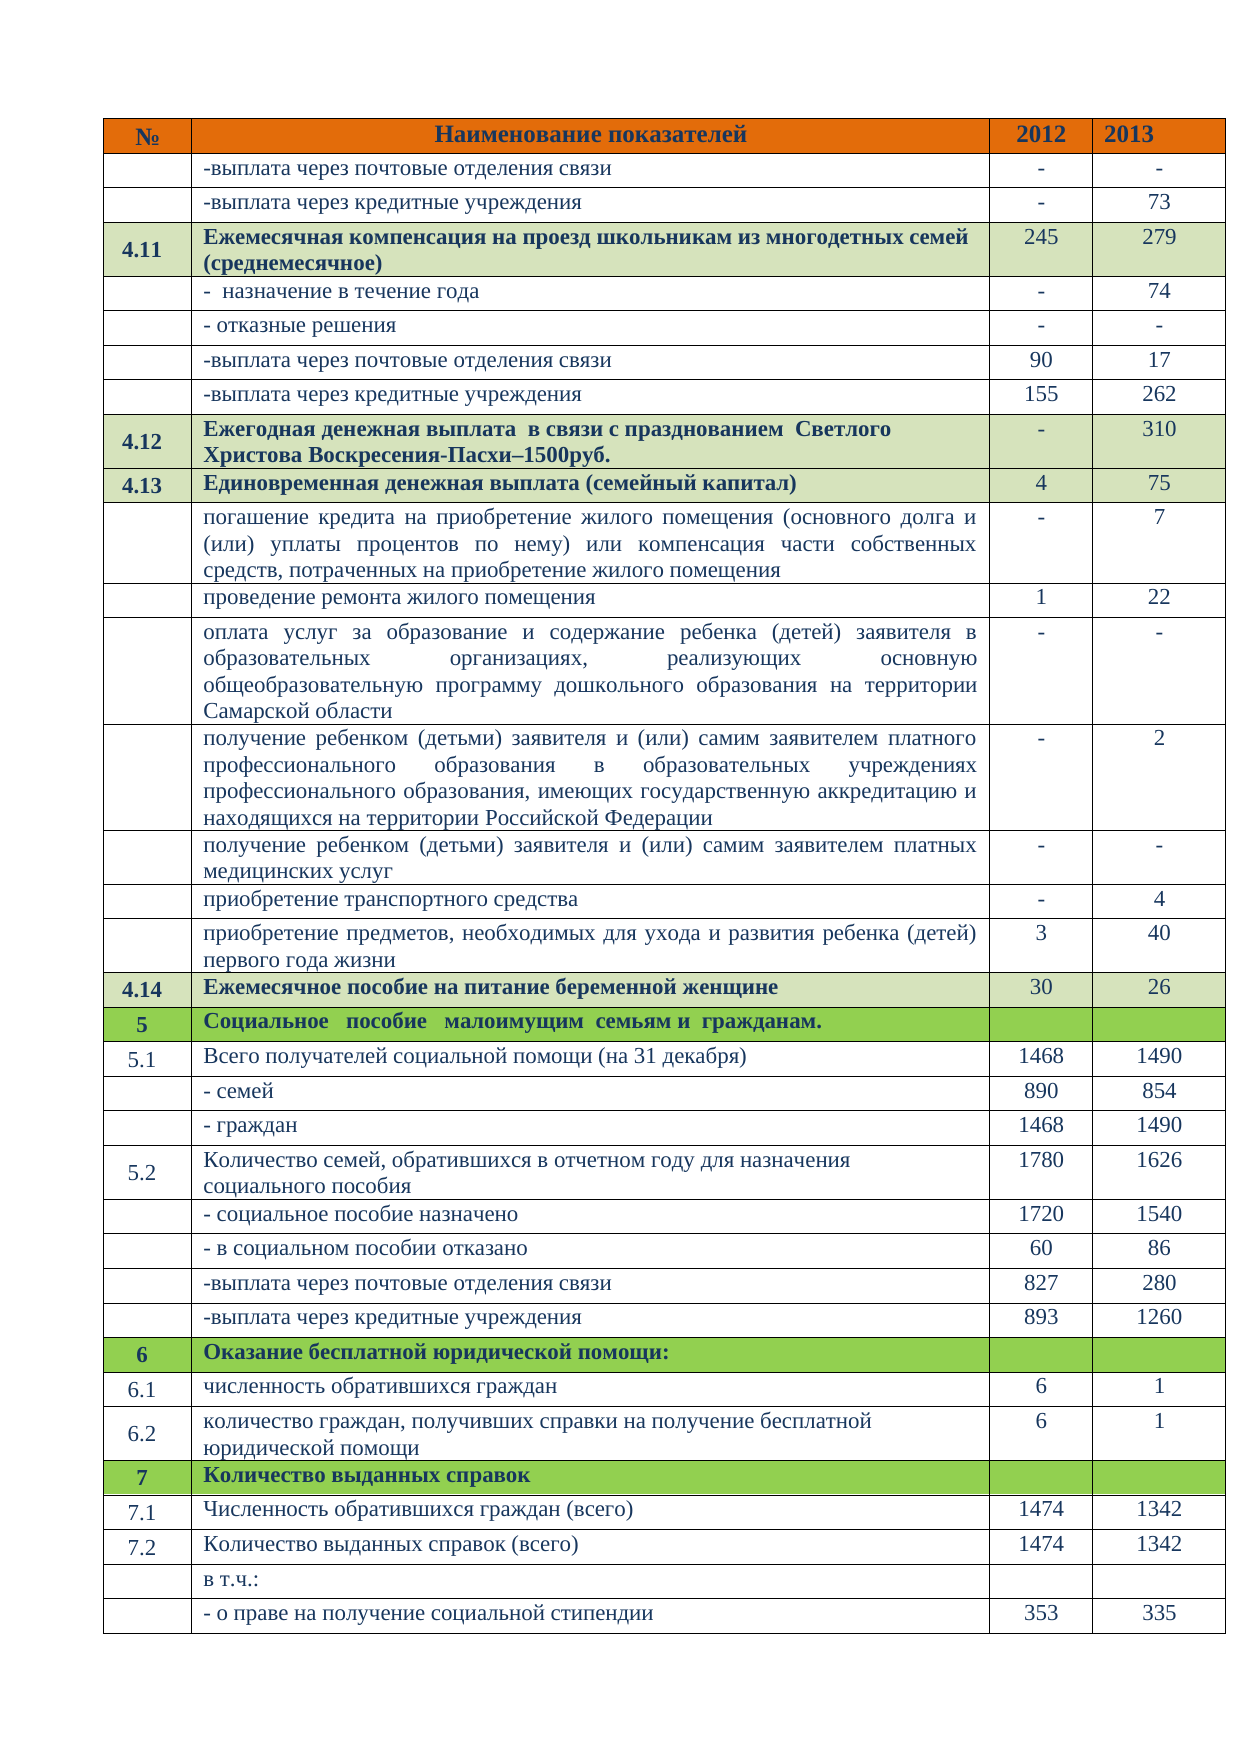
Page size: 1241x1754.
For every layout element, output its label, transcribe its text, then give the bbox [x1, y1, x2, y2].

table_cell Количество выданных справок (всего) [192, 1530, 989, 1564]
table_cell 1626 [1093, 1146, 1225, 1199]
table_cell [104, 154, 191, 187]
table_cell - [990, 885, 1092, 918]
table_cell [104, 380, 191, 414]
table_cell 4.12 [104, 415, 191, 468]
table_cell 1342 [1093, 1496, 1225, 1529]
table_header 2012 [990, 119, 1092, 153]
table_cell 1260 [1093, 1304, 1225, 1337]
table_cell -выплата через кредитные учреждения [192, 1304, 989, 1337]
table_cell - [990, 154, 1092, 187]
table_cell - [990, 618, 1092, 723]
table_cell Единовременная денежная выплата (семейный капитал) [192, 469, 989, 502]
table_cell 827 [990, 1269, 1092, 1302]
table_cell [990, 1565, 1092, 1598]
table_cell 854 [1093, 1077, 1225, 1110]
table_cell - [990, 725, 1092, 830]
table_cell -выплата через кредитные учреждения [192, 380, 989, 414]
table_cell 4.14 [104, 973, 191, 1007]
table_cell [1093, 1461, 1225, 1494]
table_cell - [1093, 311, 1225, 345]
table_cell - в социальном пособии отказано [192, 1234, 989, 1268]
table_cell 262 [1093, 380, 1225, 414]
table_cell -выплата через почтовые отделения связи [192, 1269, 989, 1302]
table_cell Количество семей, обратившихся в отчетном году для назначения социального пособия [192, 1146, 989, 1199]
table_cell 4.13 [104, 469, 191, 502]
table_cell 26 [1093, 973, 1225, 1007]
table_cell [104, 1234, 191, 1268]
table_cell [1093, 1338, 1225, 1372]
table_cell [104, 311, 191, 345]
table_cell получение ребенком (детьми) заявителя и (или) самим заявителем платного профессионального образования в образовательных учреждениях профессионального образования, имеющих государственную аккредитацию и находящихся на территории Российской Федерации [192, 725, 989, 830]
table_cell 75 [1093, 469, 1225, 502]
table_cell 60 [990, 1234, 1092, 1268]
table_cell 1540 [1093, 1200, 1225, 1233]
table_cell Численность обратившихся граждан (всего) [192, 1496, 989, 1529]
table_cell [104, 1599, 191, 1633]
table_cell 155 [990, 380, 1092, 414]
table_cell 6.1 [104, 1373, 191, 1406]
table_cell - семей [192, 1077, 989, 1110]
table_cell -выплата через кредитные учреждения [192, 188, 989, 222]
table_cell 4.11 [104, 223, 191, 276]
table_cell 245 [990, 223, 1092, 276]
table_cell [104, 919, 191, 972]
table_cell [104, 1077, 191, 1110]
table_cell [104, 1200, 191, 1233]
table_cell 6 [990, 1373, 1092, 1406]
table_cell 4 [1093, 885, 1225, 918]
table_cell - социальное пособие назначено [192, 1200, 989, 1233]
table_cell [104, 618, 191, 723]
table_cell [104, 584, 191, 617]
table_cell Количество выданных справок [192, 1461, 989, 1494]
table_cell 353 [990, 1599, 1092, 1633]
table_cell 6 [990, 1407, 1092, 1460]
table_cell 1 [990, 584, 1092, 617]
table_cell - [990, 188, 1092, 222]
table_cell [990, 1338, 1092, 1372]
table_cell 280 [1093, 1269, 1225, 1302]
table_cell [104, 1111, 191, 1145]
table_cell 7 [1093, 503, 1225, 582]
table_cell 22 [1093, 584, 1225, 617]
table_cell 1720 [990, 1200, 1092, 1233]
table_cell - [1093, 831, 1225, 884]
table_header 2013 [1093, 119, 1225, 153]
table_cell Всего получателей социальной помощи (на 31 декабря) [192, 1042, 989, 1076]
table_cell 5.1 [104, 1042, 191, 1076]
table_cell получение ребенком (детьми) заявителя и (или) самим заявителем платных медицинских услуг [192, 831, 989, 884]
table_cell оплата услуг за образование и содержание ребенка (детей) заявителя в образовательных организациях, реализующих основную общеобразовательную программу дошкольного образования на территории Самарской области [192, 618, 989, 723]
table_cell в т.ч.: [192, 1565, 989, 1598]
table_cell [990, 1008, 1092, 1041]
table_cell 17 [1093, 346, 1225, 379]
table_cell 30 [990, 973, 1092, 1007]
table_cell [104, 725, 191, 830]
table_cell 310 [1093, 415, 1225, 468]
table_cell приобретение транспортного средства [192, 885, 989, 918]
table_cell 6 [104, 1338, 191, 1372]
table_cell - граждан [192, 1111, 989, 1145]
table_cell 890 [990, 1077, 1092, 1110]
table_cell 2 [1093, 725, 1225, 830]
table_cell [104, 1565, 191, 1598]
table_cell 7.1 [104, 1496, 191, 1529]
table_cell проведение ремонта жилого помещения [192, 584, 989, 617]
table_header Наименование показателей [192, 119, 989, 153]
table_cell 73 [1093, 188, 1225, 222]
table_cell 1468 [990, 1111, 1092, 1145]
table_cell 893 [990, 1304, 1092, 1337]
table_cell - назначение в течение года [192, 277, 989, 310]
table_cell 1 [1093, 1407, 1225, 1460]
table_cell 5 [104, 1008, 191, 1041]
table_cell [104, 831, 191, 884]
table_cell [1093, 1565, 1225, 1598]
table_cell 1780 [990, 1146, 1092, 1199]
table_cell [104, 1304, 191, 1337]
table_cell Социальное пособие малоимущим семьям и гражданам. [192, 1008, 989, 1041]
table_cell 40 [1093, 919, 1225, 972]
table_cell 335 [1093, 1599, 1225, 1633]
table_cell [990, 1461, 1092, 1494]
table_cell 1468 [990, 1042, 1092, 1076]
table_cell 90 [990, 346, 1092, 379]
table_cell 6.2 [104, 1407, 191, 1460]
table_cell 7.2 [104, 1530, 191, 1564]
table_cell 1 [1093, 1373, 1225, 1406]
table_cell 3 [990, 919, 1092, 972]
table_cell 279 [1093, 223, 1225, 276]
table_cell - [990, 311, 1092, 345]
table_cell [104, 346, 191, 379]
table_cell погашение кредита на приобретение жилого помещения (основного долга и (или) уплаты процентов по нему) или компенсация части собственных средств, потраченных на приобретение жилого помещения [192, 503, 989, 582]
table_cell 1474 [990, 1496, 1092, 1529]
table_cell - [990, 503, 1092, 582]
table_cell - отказные решения [192, 311, 989, 345]
table_cell 86 [1093, 1234, 1225, 1268]
table_cell - [1093, 618, 1225, 723]
table_cell [104, 277, 191, 310]
table_cell - о праве на получение социальной стипендии [192, 1599, 989, 1633]
table_cell - [990, 831, 1092, 884]
table_cell 1490 [1093, 1111, 1225, 1145]
table_cell 1490 [1093, 1042, 1225, 1076]
table_cell - [990, 277, 1092, 310]
table_cell 4 [990, 469, 1092, 502]
table_cell 1342 [1093, 1530, 1225, 1564]
table_header № [104, 119, 191, 153]
table_cell [1093, 1008, 1225, 1041]
table_cell приобретение предметов, необходимых для ухода и развития ребенка (детей) первого года жизни [192, 919, 989, 972]
table_cell количество граждан, получивших справки на получение бесплатной юридической помощи [192, 1407, 989, 1460]
table_cell [104, 885, 191, 918]
table_cell 5.2 [104, 1146, 191, 1199]
table_cell - [990, 415, 1092, 468]
table_cell Ежемесячное пособие на питание беременной женщине [192, 973, 989, 1007]
table_cell -выплата через почтовые отделения связи [192, 346, 989, 379]
table_cell -выплата через почтовые отделения связи [192, 154, 989, 187]
table_cell численность обратившихся граждан [192, 1373, 989, 1406]
table_cell Оказание бесплатной юридической помощи: [192, 1338, 989, 1372]
table_cell [104, 1269, 191, 1302]
table_cell [104, 188, 191, 222]
table_cell 1474 [990, 1530, 1092, 1564]
table_cell 74 [1093, 277, 1225, 310]
table_cell [104, 503, 191, 582]
table_cell 7 [104, 1461, 191, 1494]
table_cell Ежегодная денежная выплата в связи с празднованием Светлого Христова Воскресения-Пасхи–1500руб. [192, 415, 989, 468]
table_cell Ежемесячная компенсация на проезд школьникам из многодетных семей (среднемесячное) [192, 223, 989, 276]
table_cell - [1093, 154, 1225, 187]
